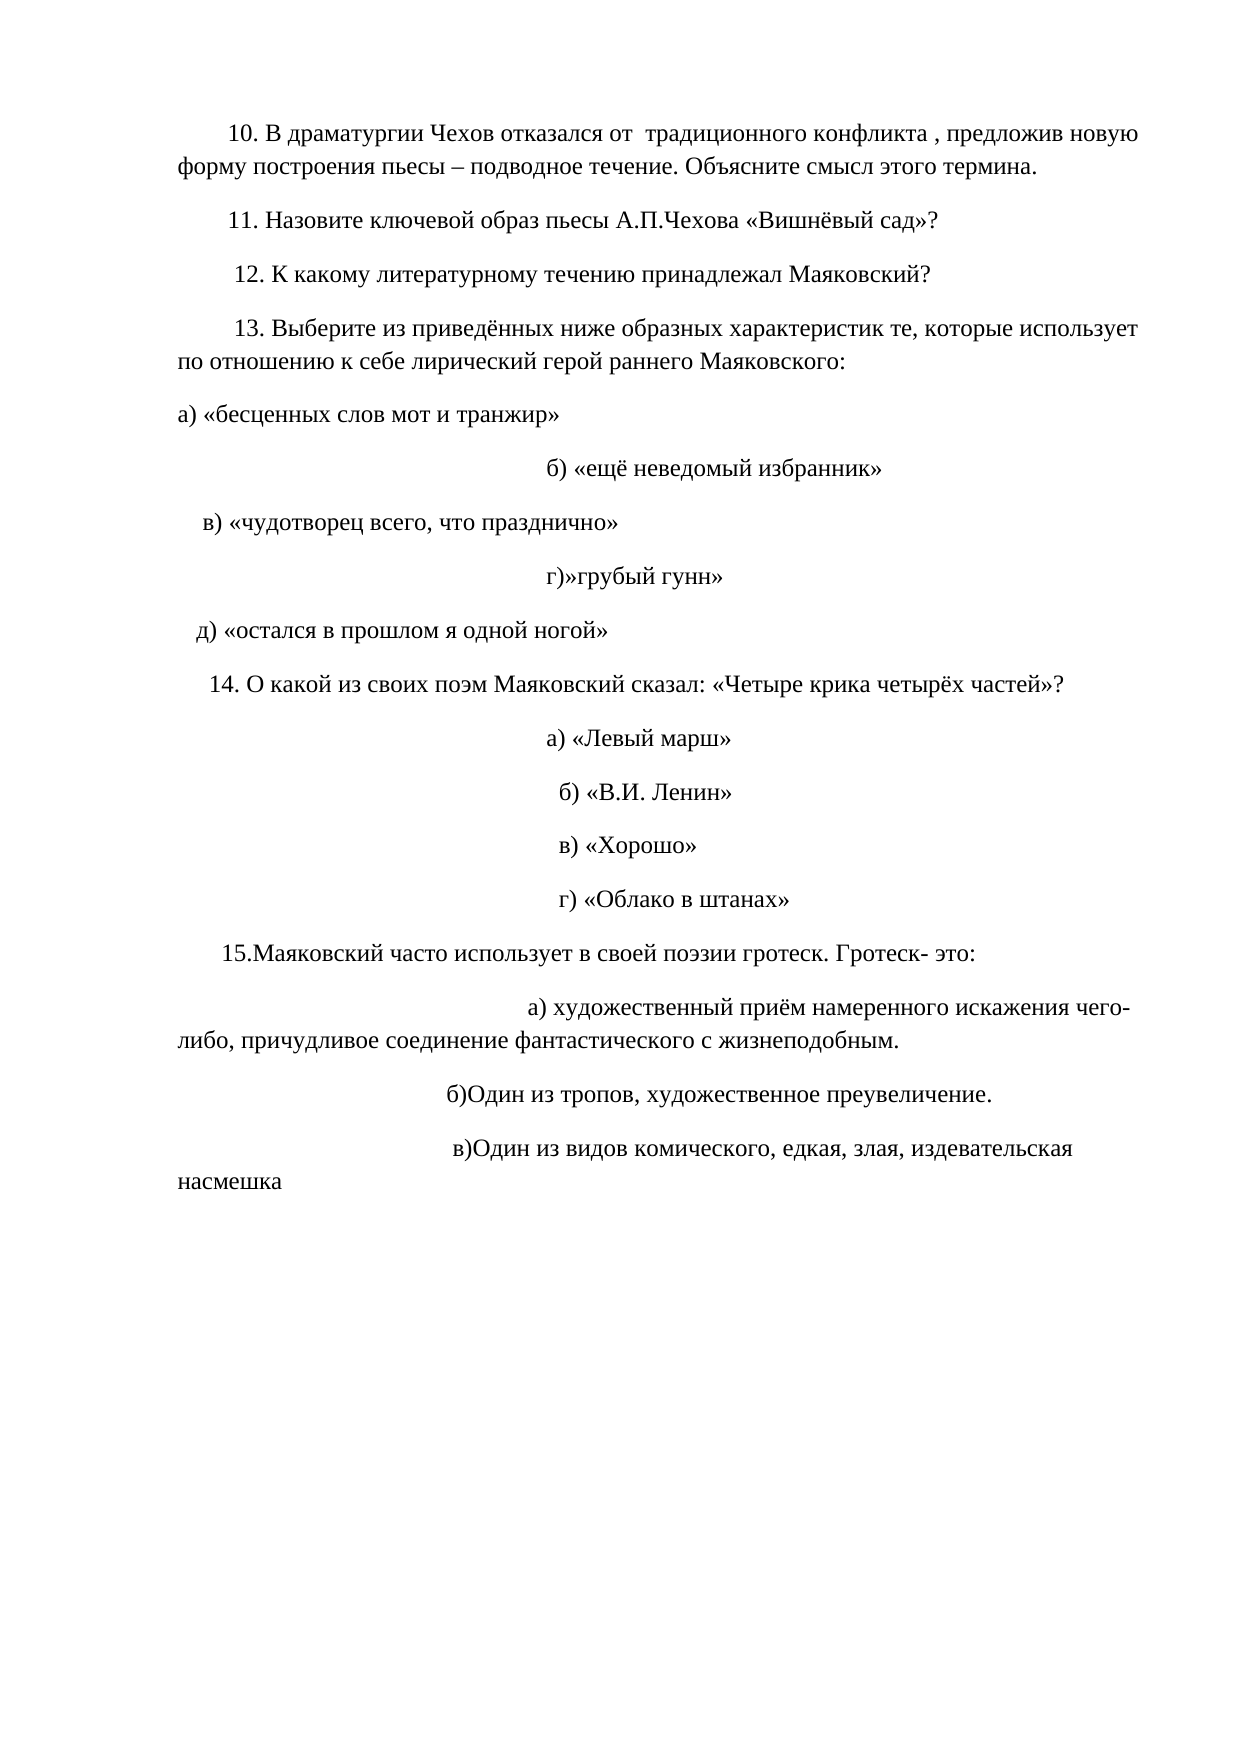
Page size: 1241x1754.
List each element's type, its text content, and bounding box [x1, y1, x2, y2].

text г)»грубый гунн» [177, 561, 1152, 590]
text а) «Левый марш» [177, 723, 1152, 751]
text 11. Назовите ключевой образ пьесы А.П.Чехова «Вишнёвый сад»? [177, 205, 1152, 234]
text в)Один из видов комического, едкая, злая, издевательская насмешка [177, 1133, 1152, 1194]
text б) «ещё неведомый избранник» [177, 453, 1152, 482]
text в) «чудотворец всего, что празднично» [177, 507, 1152, 536]
text 14. О какой из своих поэм Маяковский сказал: «Четыре крика четырёх частей»? [177, 669, 1152, 698]
text 13. Выберите из приведённых ниже образных характеристик те, которые использует по отношению к себе лирический герой раннего Маяковского: [177, 313, 1152, 374]
text 12. К какому литературному течению принадлежал Маяковский? [177, 259, 1152, 288]
text 10. В драматургии Чехов отказался от традиционного конфликта , предложив новую форму построения пьесы – подводное течение. Объясните смысл этого термина. [177, 118, 1152, 180]
text а) «бесценных слов мот и транжир» [177, 399, 1152, 428]
text в) «Хорошо» [177, 830, 1152, 859]
text д) «остался в прошлом я одной ногой» [177, 615, 1152, 644]
text б) «В.И. Ленин» [177, 777, 1152, 805]
text б)Один из тропов, художественное преувеличение. [177, 1079, 1152, 1108]
text г) «Облако в штанах» [177, 884, 1152, 913]
text 15.Маяковский часто использует в своей поэзии гротеск. Гротеск- это: [177, 938, 1152, 967]
text а) художественный приём намеренного искажения чего-либо, причудливое соединение фантастического с жизнеподобным. [177, 992, 1152, 1054]
